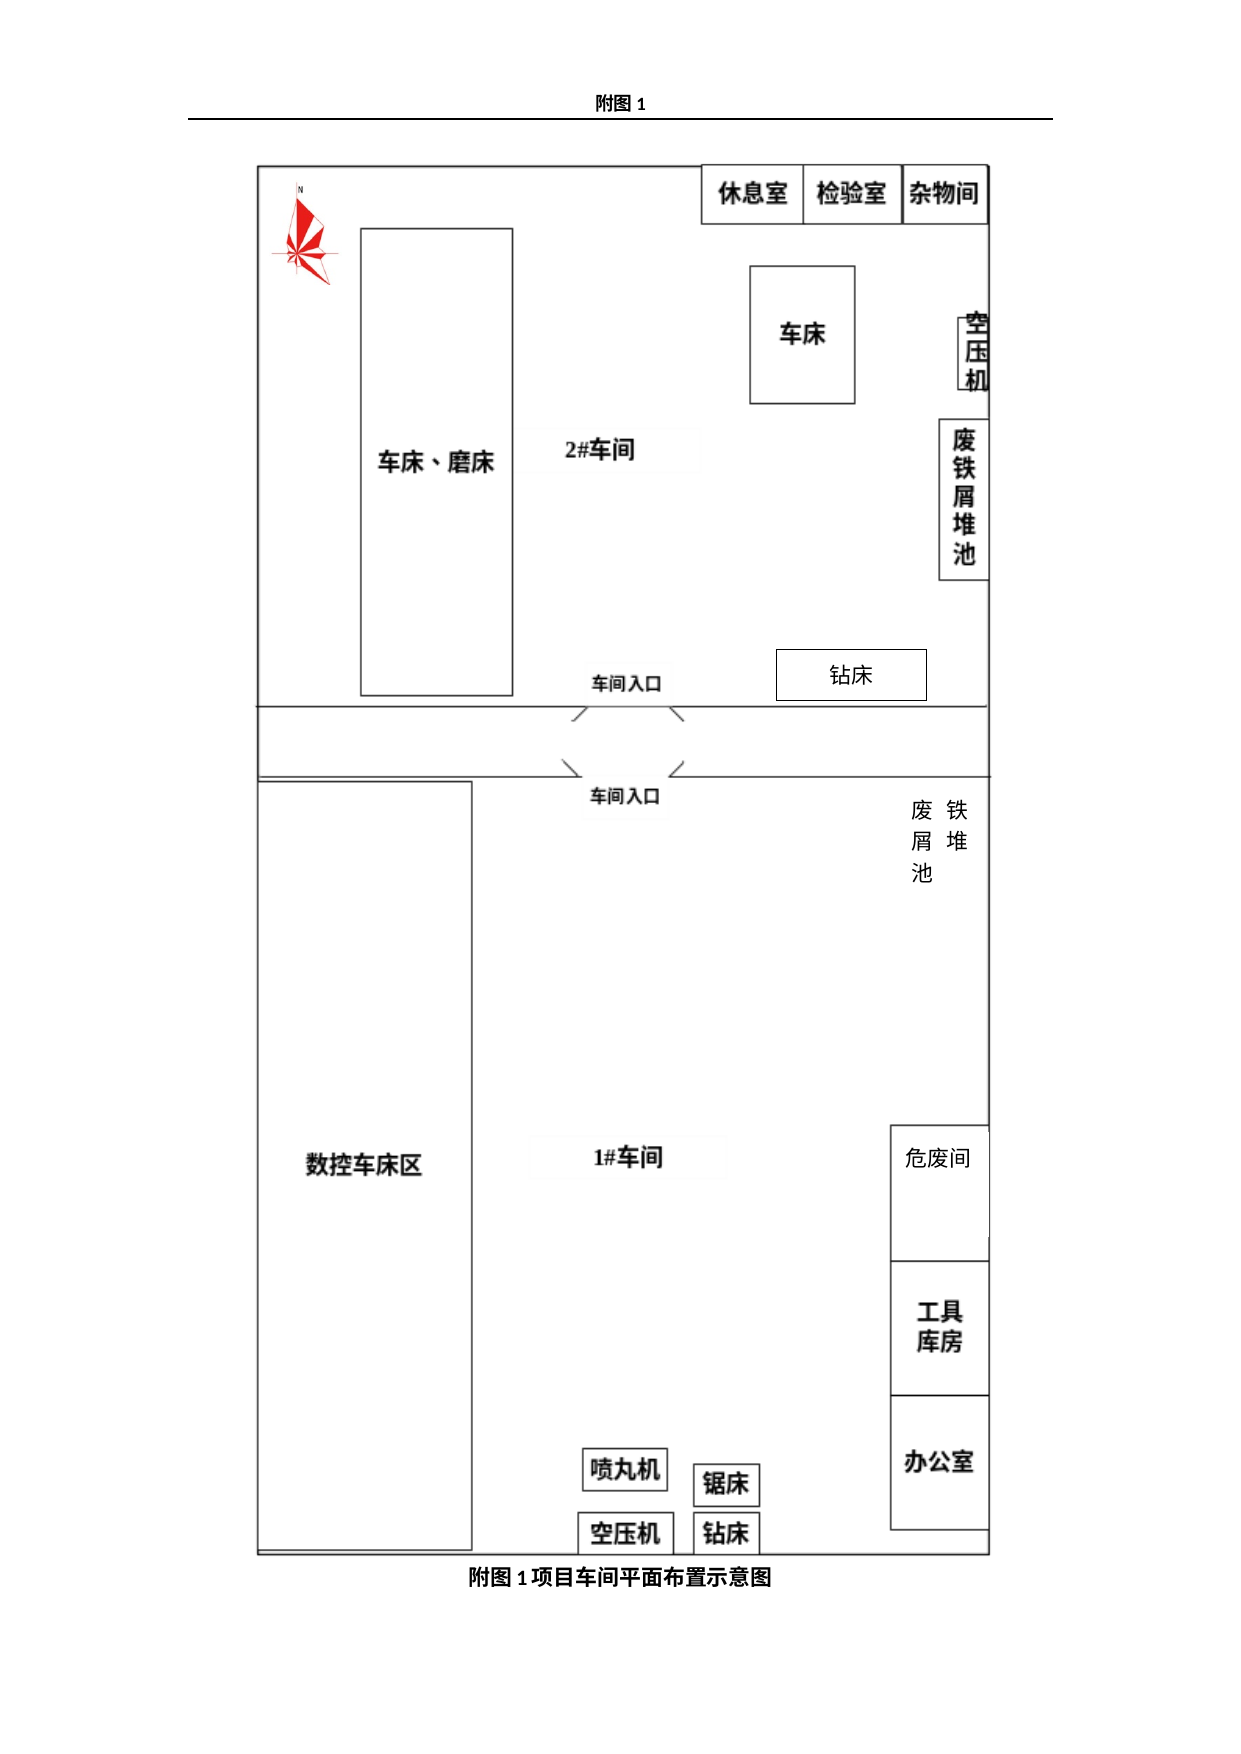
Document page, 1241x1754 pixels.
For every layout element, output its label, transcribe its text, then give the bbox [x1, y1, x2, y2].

picture [269, 180, 342, 285]
text 附图1项目车间平面布置示意图 [187, 1559, 1053, 1592]
